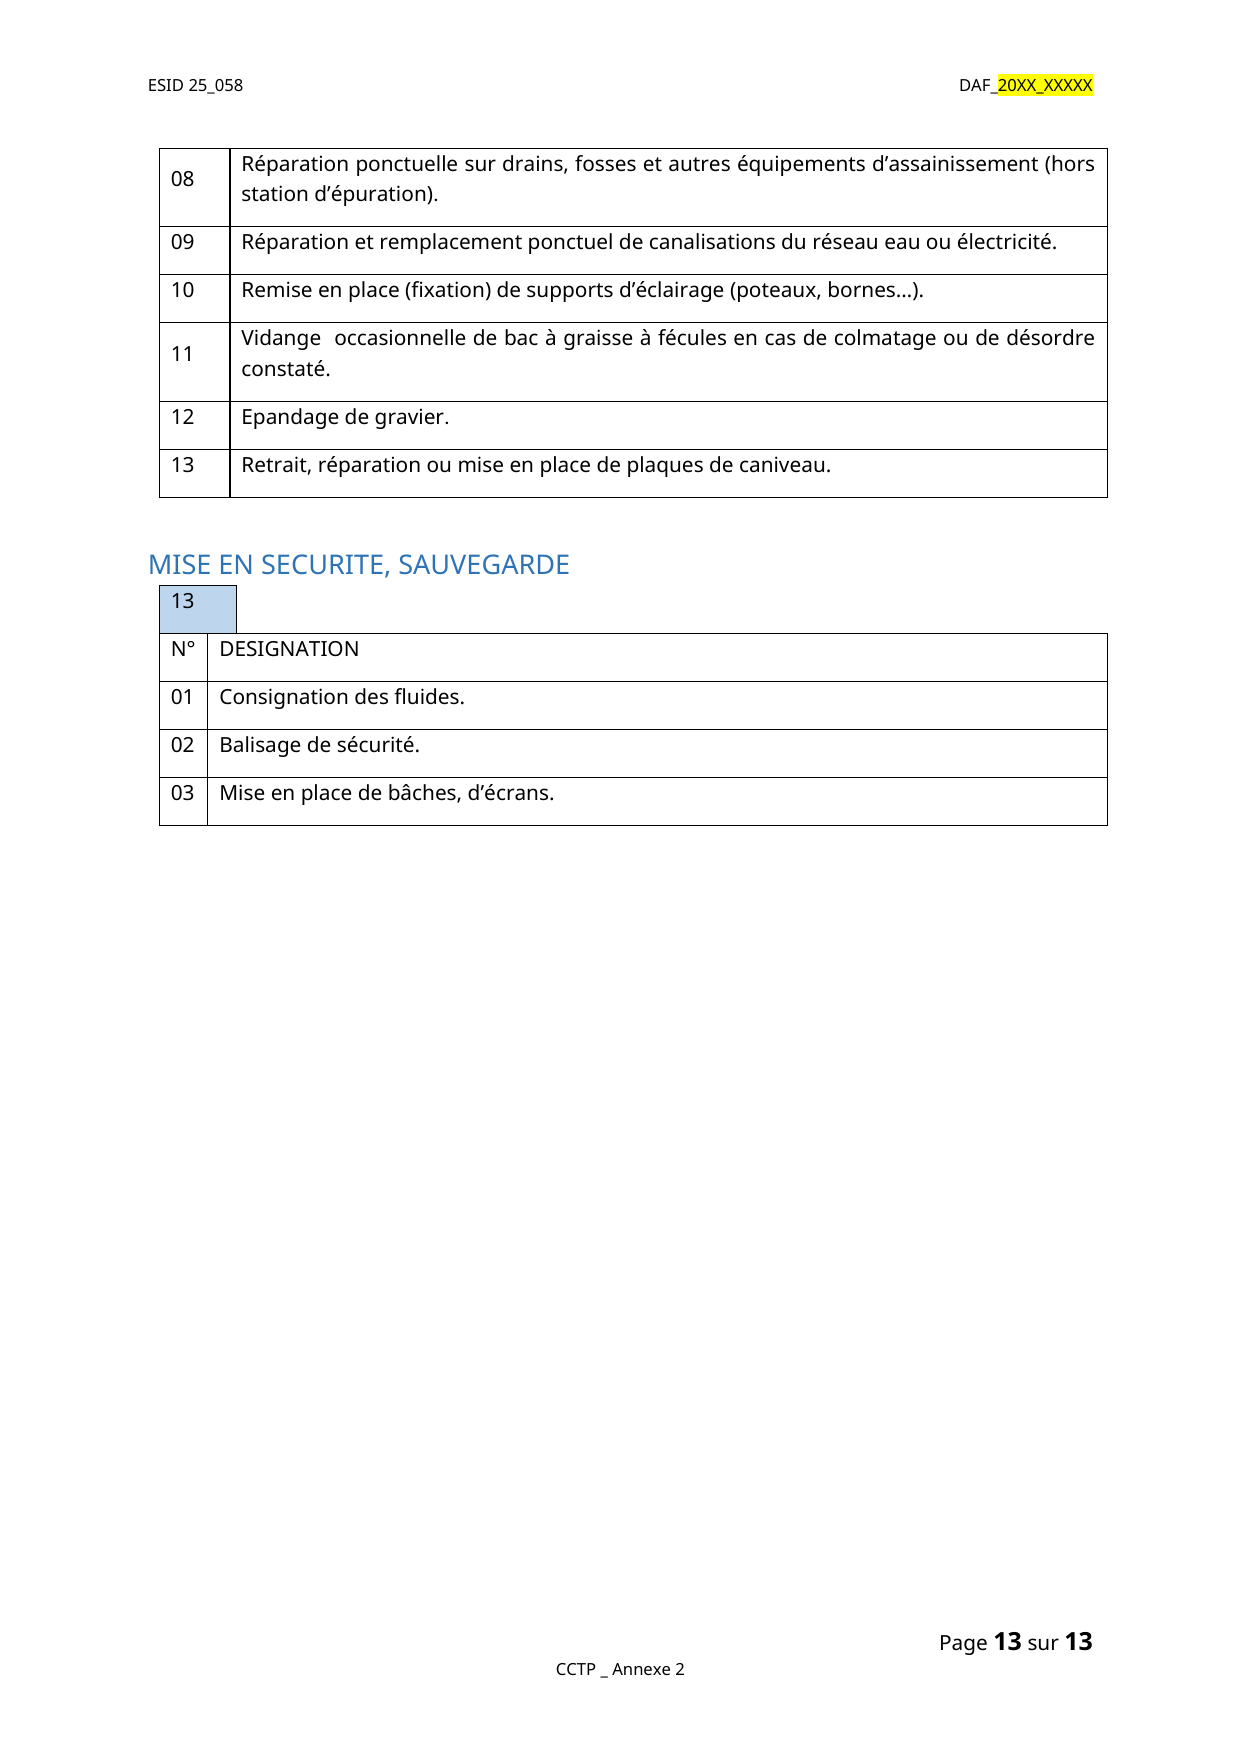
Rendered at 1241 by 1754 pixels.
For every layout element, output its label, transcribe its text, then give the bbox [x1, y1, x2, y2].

table_header 13 [160, 586, 236, 633]
table_cell 02 [160, 730, 207, 777]
table_cell Mise en place de bâches, d’écrans. [208, 778, 1107, 825]
table_cell 13 [160, 450, 229, 497]
table_cell 01 [160, 682, 207, 729]
subtitle MISE EN SECURITE, SAUVEGARDE [148, 545, 1093, 582]
table_cell Réparation et remplacement ponctuel de canalisations du réseau eau ou électricité. [231, 227, 1107, 274]
table_cell Epandage de gravier. [231, 402, 1107, 449]
table_cell Vidange occasionnelle de bac à graisse à fécules en cas de colmatage ou de désordre constaté. [231, 323, 1107, 401]
table_cell 11 [160, 323, 229, 401]
table_cell Balisage de sécurité. [208, 730, 1107, 777]
table_cell 08 [160, 149, 229, 226]
table_cell Remise en place (fixation) de supports d’éclairage (poteaux, bornes…). [231, 275, 1107, 322]
table_cell 03 [160, 778, 207, 825]
table_cell 09 [160, 227, 229, 274]
table_cell 10 [160, 275, 229, 322]
table_cell Réparation ponctuelle sur drains, fosses et autres équipements d’assainissement (hors station d’épuration). [231, 149, 1107, 226]
table_cell N° [160, 634, 207, 681]
table_cell Retrait, réparation ou mise en place de plaques de caniveau. [231, 450, 1107, 497]
table_cell 12 [160, 402, 229, 449]
table_cell DESIGNATION [208, 634, 1107, 681]
table_cell Consignation des fluides. [208, 682, 1107, 729]
